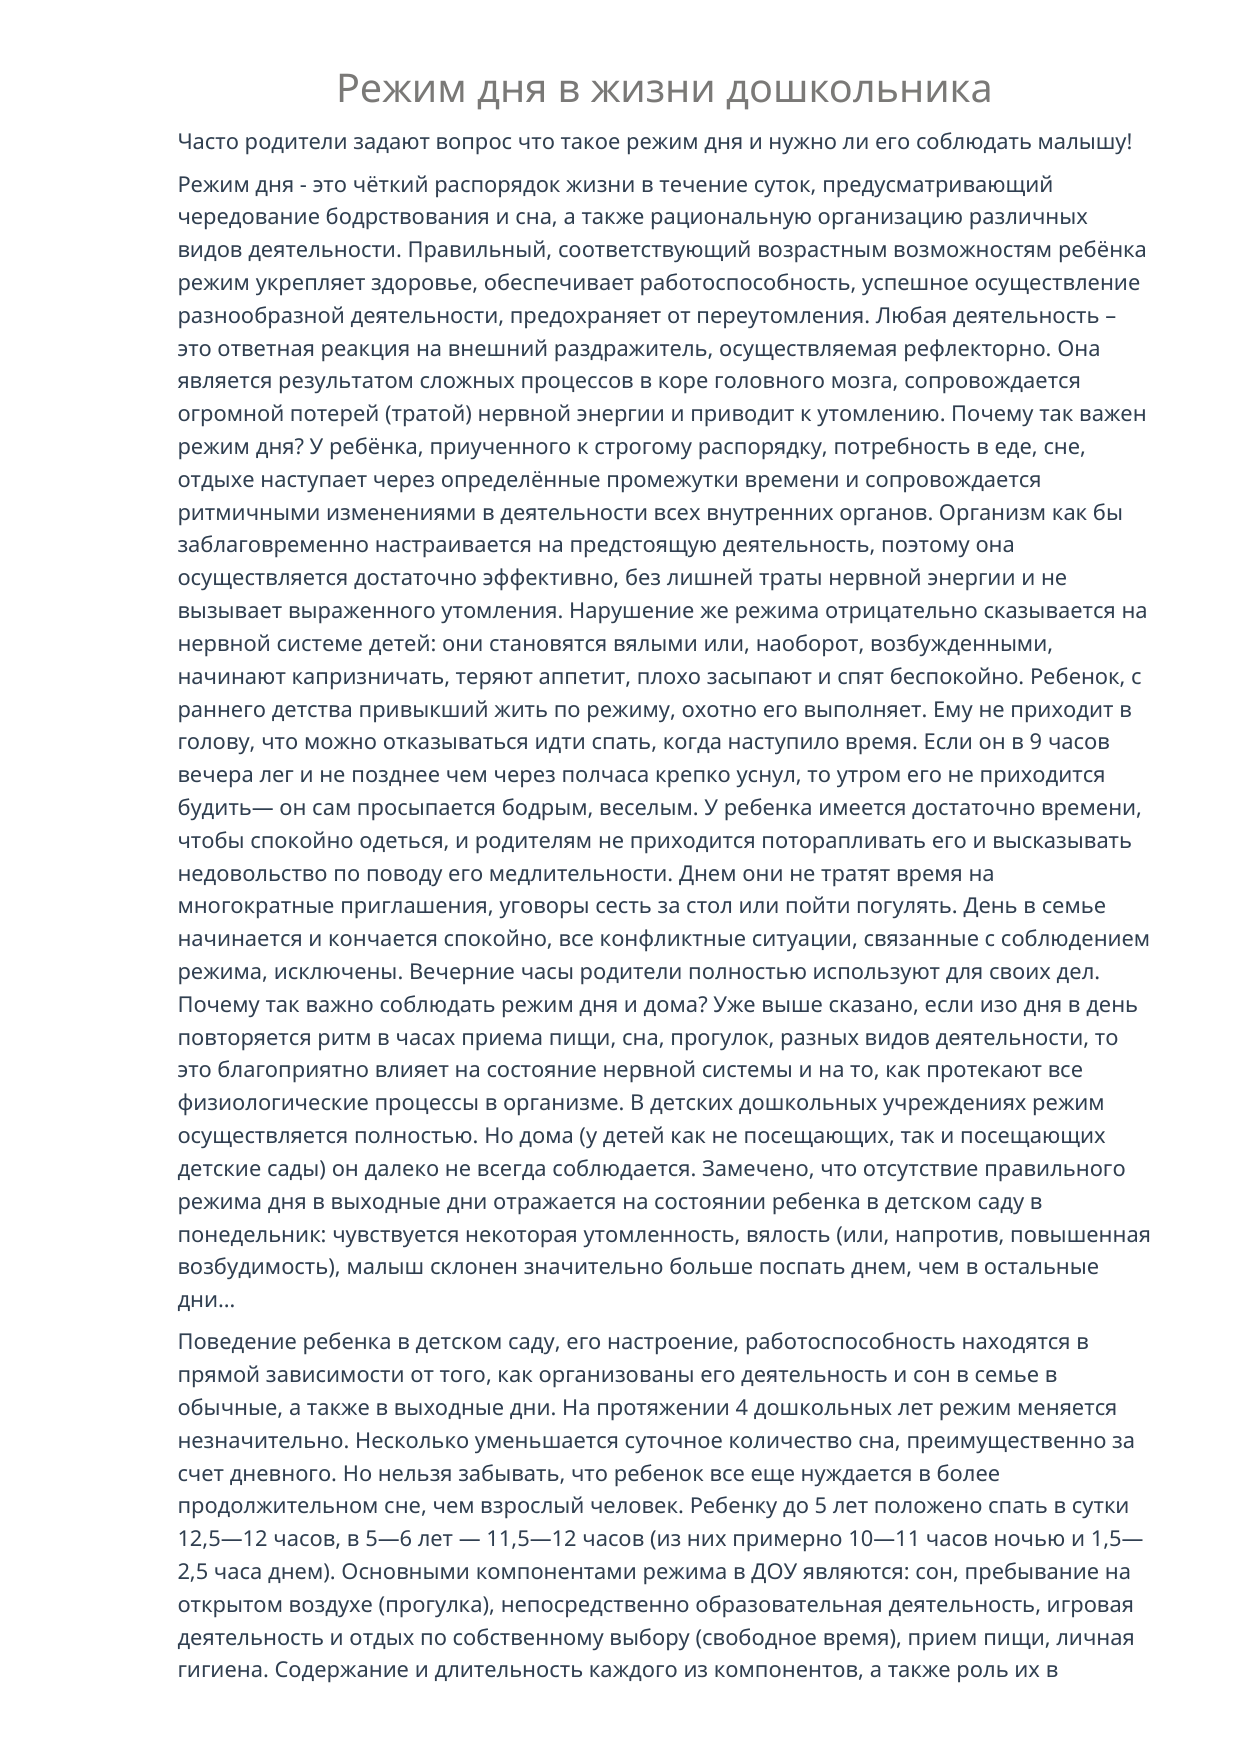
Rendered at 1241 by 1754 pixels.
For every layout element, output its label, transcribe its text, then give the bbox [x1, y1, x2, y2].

subtitle Режим дня в жизни дошкольника [177, 60, 1152, 114]
text Режим дня - это чёткий распорядок жизни в течение суток, предусматривающий чередование бодрствования и сна, а также рациональную организацию различных видов деятельности. Правильный, соответствующий возрастным возможностям ребёнка режим укрепляет здоровье, обеспечивает работоспособность, успешное осуществление разнообразной деятельности, предохраняет от переутомления. Любая деятельность – это ответная реакция на внешний раздражитель, осуществляемая рефлекторно. Она является результатом сложных процессов в коре головного мозга, сопровождается огромной потерей (тратой) нервной энергии и приводит к утомлению. Почему так важен режим дня? У ребёнка, приученного к строгому распорядку, потребность в еде, сне, отдыхе наступает через определённые промежутки времени и сопровождается ритмичными изменениями в деятельности всех внутренних органов. Организм как бы заблаговременно настраивается на предстоящую деятельность, поэтому она осуществляется достаточно эффективно, без лишней траты нервной энергии и не вызывает выраженного утомления. Нарушение же режима отрицательно сказывается на нервной системе детей: они становятся вялыми или, наоборот, возбужденными, начинают капризничать, теряют аппетит, плохо засыпают и спят беспокойно. Ребенок, с раннего детства привыкший жить по режиму, охотно его выполняет. Ему не приходит в голову, что можно отказываться идти спать, когда наступило время. Если он в 9 часов вечера лег и не позднее чем через полчаса крепко уснул, то утром его не приходится будить— он сам просыпается бодрым, веселым. У ребенка имеется достаточно времени, чтобы спокойно одеться, и родителям не приходится поторапливать его и высказывать недовольство по поводу его медлительности. Днем они не тратят время на многократные приглашения, уговоры сесть за стол или пойти погулять. День в семье начинается и кончается спокойно, все конфликтные ситуации, связанные с соблюдением режима, исключены. Вечерние часы родители полностью используют для своих дел. Почему так важно соблюдать режим дня и дома? Уже выше сказано, если изо дня в день повторяется ритм в часах приема пищи, сна, прогулок, разных видов деятельности, то это благоприятно влияет на состояние нервной системы и на то, как протекают все физиологические процессы в организме. В детских дошкольных учреждениях режим осуществляется полностью. Но дома (у детей как не посещающих, так и посещающих детские сады) он далеко не всегда соблюдается. Замечено, что отсутствие правильного режима дня в выходные дни отражается на состоянии ребенка в детском саду в понедельник: чувствуется некоторая утомленность, вялость (или, напротив, повышенная возбудимость), мaлыш склонен значительно больше поспать днем, чем в остальные дни… [177, 166, 1152, 1314]
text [177, 1323, 1152, 1684]
text Часто родители задают вопрос что такое режим дня и нужно ли его соблюдать малышу! [177, 123, 1152, 156]
